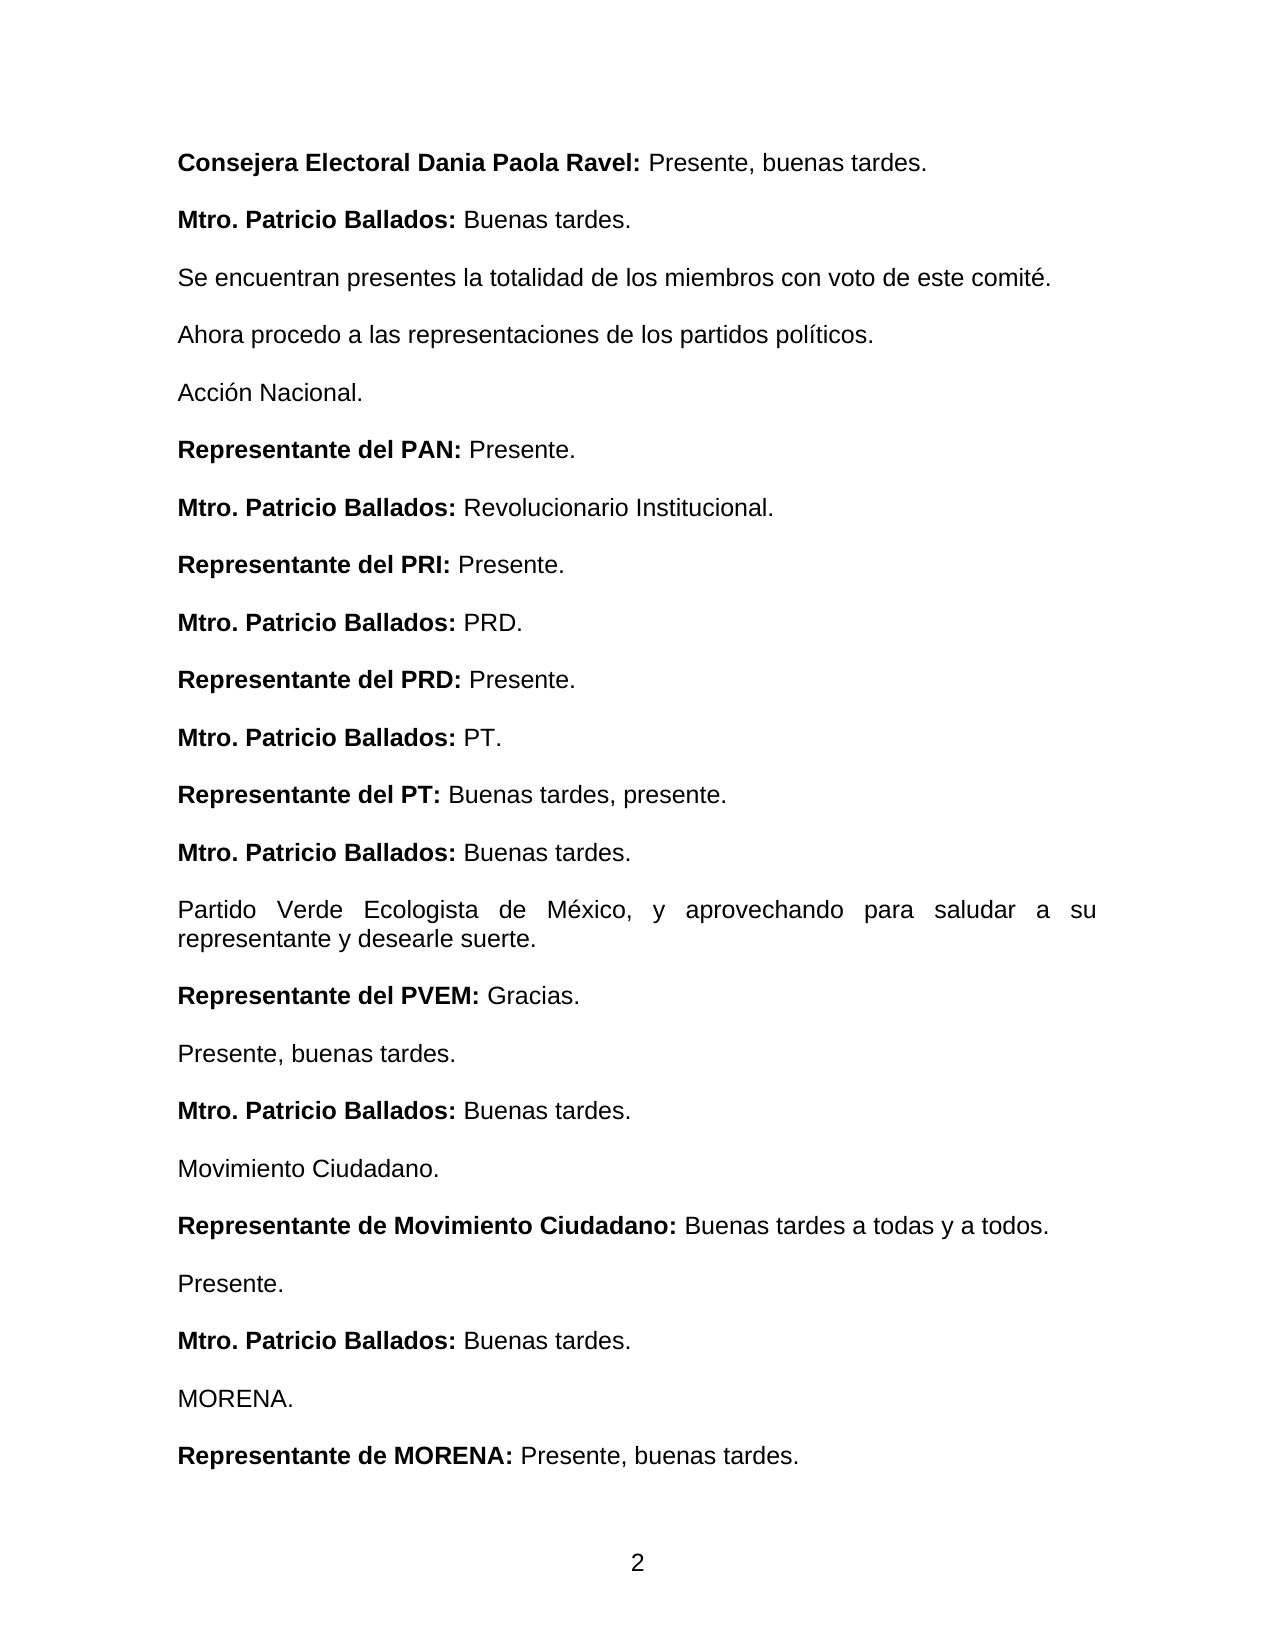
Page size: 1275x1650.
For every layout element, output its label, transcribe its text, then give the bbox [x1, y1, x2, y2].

text Representante del PRD: Presente. [177, 665, 1098, 694]
text Mtro. Patricio Ballados: Buenas tardes. [177, 205, 1098, 234]
text Se encuentran presentes la totalidad de los miembros con voto de este comité. [177, 263, 1098, 291]
text Presente, buenas tardes. [177, 1039, 1098, 1068]
text Representante del PAN: Presente. [177, 435, 1098, 464]
text Partido Verde Ecologista de México, y aprovechando para saludar a su representante y desearle suerte. [177, 895, 1098, 953]
text Presente. [177, 1269, 1098, 1298]
text Representante de Movimiento Ciudadano: Buenas tardes a todas y a todos. [177, 1211, 1098, 1240]
text Mtro. Patricio Ballados: Buenas tardes. [177, 838, 1098, 866]
text Ahora procedo a las representaciones de los partidos políticos. [177, 320, 1098, 349]
text Mtro. Patricio Ballados: PRD. [177, 608, 1098, 636]
text Representante del PT: Buenas tardes, presente. [177, 780, 1098, 809]
text Mtro. Patricio Ballados: Buenas tardes. [177, 1096, 1098, 1125]
text MORENA. [177, 1384, 1098, 1413]
text Representante del PRI: Presente. [177, 550, 1098, 579]
text Mtro. Patricio Ballados: PT. [177, 723, 1098, 751]
text Acción Nacional. [177, 378, 1098, 406]
text Representante de MORENA: Presente, buenas tardes. [177, 1441, 1098, 1470]
text Mtro. Patricio Ballados: Buenas tardes. [177, 1326, 1098, 1355]
text Representante del PVEM: Gracias. [177, 981, 1098, 1010]
text Consejera Electoral Dania Paola Ravel: Presente, buenas tardes. [177, 148, 1098, 176]
text Mtro. Patricio Ballados: Revolucionario Institucional. [177, 493, 1098, 521]
text Movimiento Ciudadano. [177, 1154, 1098, 1183]
